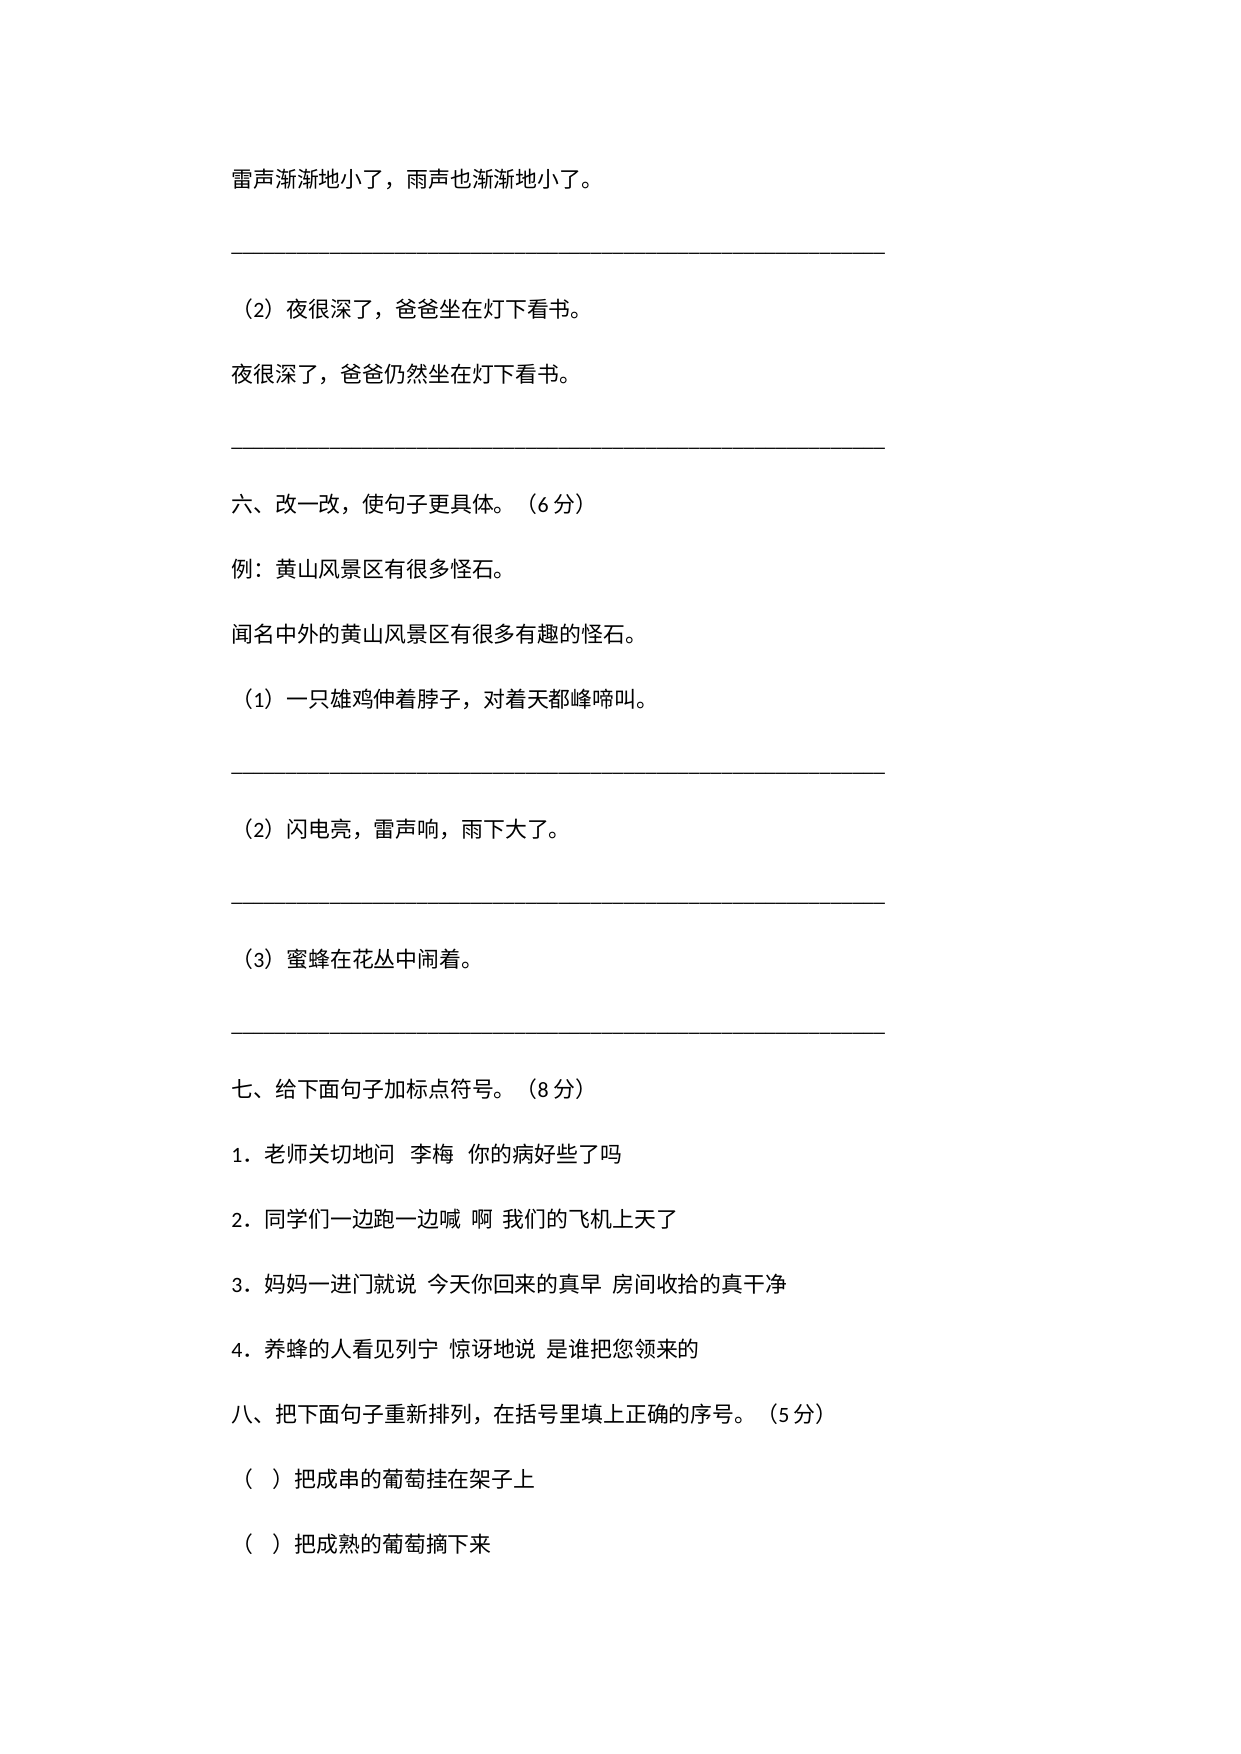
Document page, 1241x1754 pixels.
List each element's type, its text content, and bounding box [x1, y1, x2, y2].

text （2）闪电亮，雷声响，雨下大了。 [187, 812, 1053, 844]
text （ ）把成串的葡萄挂在架子上 [187, 1462, 1053, 1494]
text 闻名中外的黄山风景区有很多有趣的怪石。 [187, 617, 1053, 649]
text 六、改一改，使句子更具体。（6分） [187, 487, 1053, 519]
text （3）蜜蜂在花丛中闹着。 [187, 942, 1053, 974]
text ____________________________________________________________ [187, 747, 1053, 779]
text 3．妈妈一进门就说 今天你回来的真早 房间收拾的真干净 [187, 1267, 1053, 1299]
text ____________________________________________________________ [187, 227, 1053, 259]
text （1）一只雄鸡伸着脖子，对着天都峰啼叫。 [187, 682, 1053, 714]
text （2）夜很深了，爸爸坐在灯下看书。 [187, 292, 1053, 324]
text 1．老师关切地问 李梅 你的病好些了吗 [187, 1137, 1053, 1169]
text （ ）把成熟的葡萄摘下来 [187, 1527, 1053, 1559]
text 4．养蜂的人看见列宁 惊讶地说 是谁把您领来的 [187, 1332, 1053, 1364]
text 七、给下面句子加标点符号。（8分） [187, 1072, 1053, 1104]
text ____________________________________________________________ [187, 422, 1053, 454]
text 夜很深了，爸爸仍然坐在灯下看书。 [187, 357, 1053, 389]
text ____________________________________________________________ [187, 1007, 1053, 1039]
text 八、把下面句子重新排列，在括号里填上正确的序号。（5分） [187, 1397, 1053, 1429]
text 雷声渐渐地小了，雨声也渐渐地小了。 [187, 162, 1053, 194]
text 2．同学们一边跑一边喊 啊 我们的飞机上天了 [187, 1202, 1053, 1234]
text 例：黄山风景区有很多怪石。 [187, 552, 1053, 584]
text ____________________________________________________________ [187, 877, 1053, 909]
